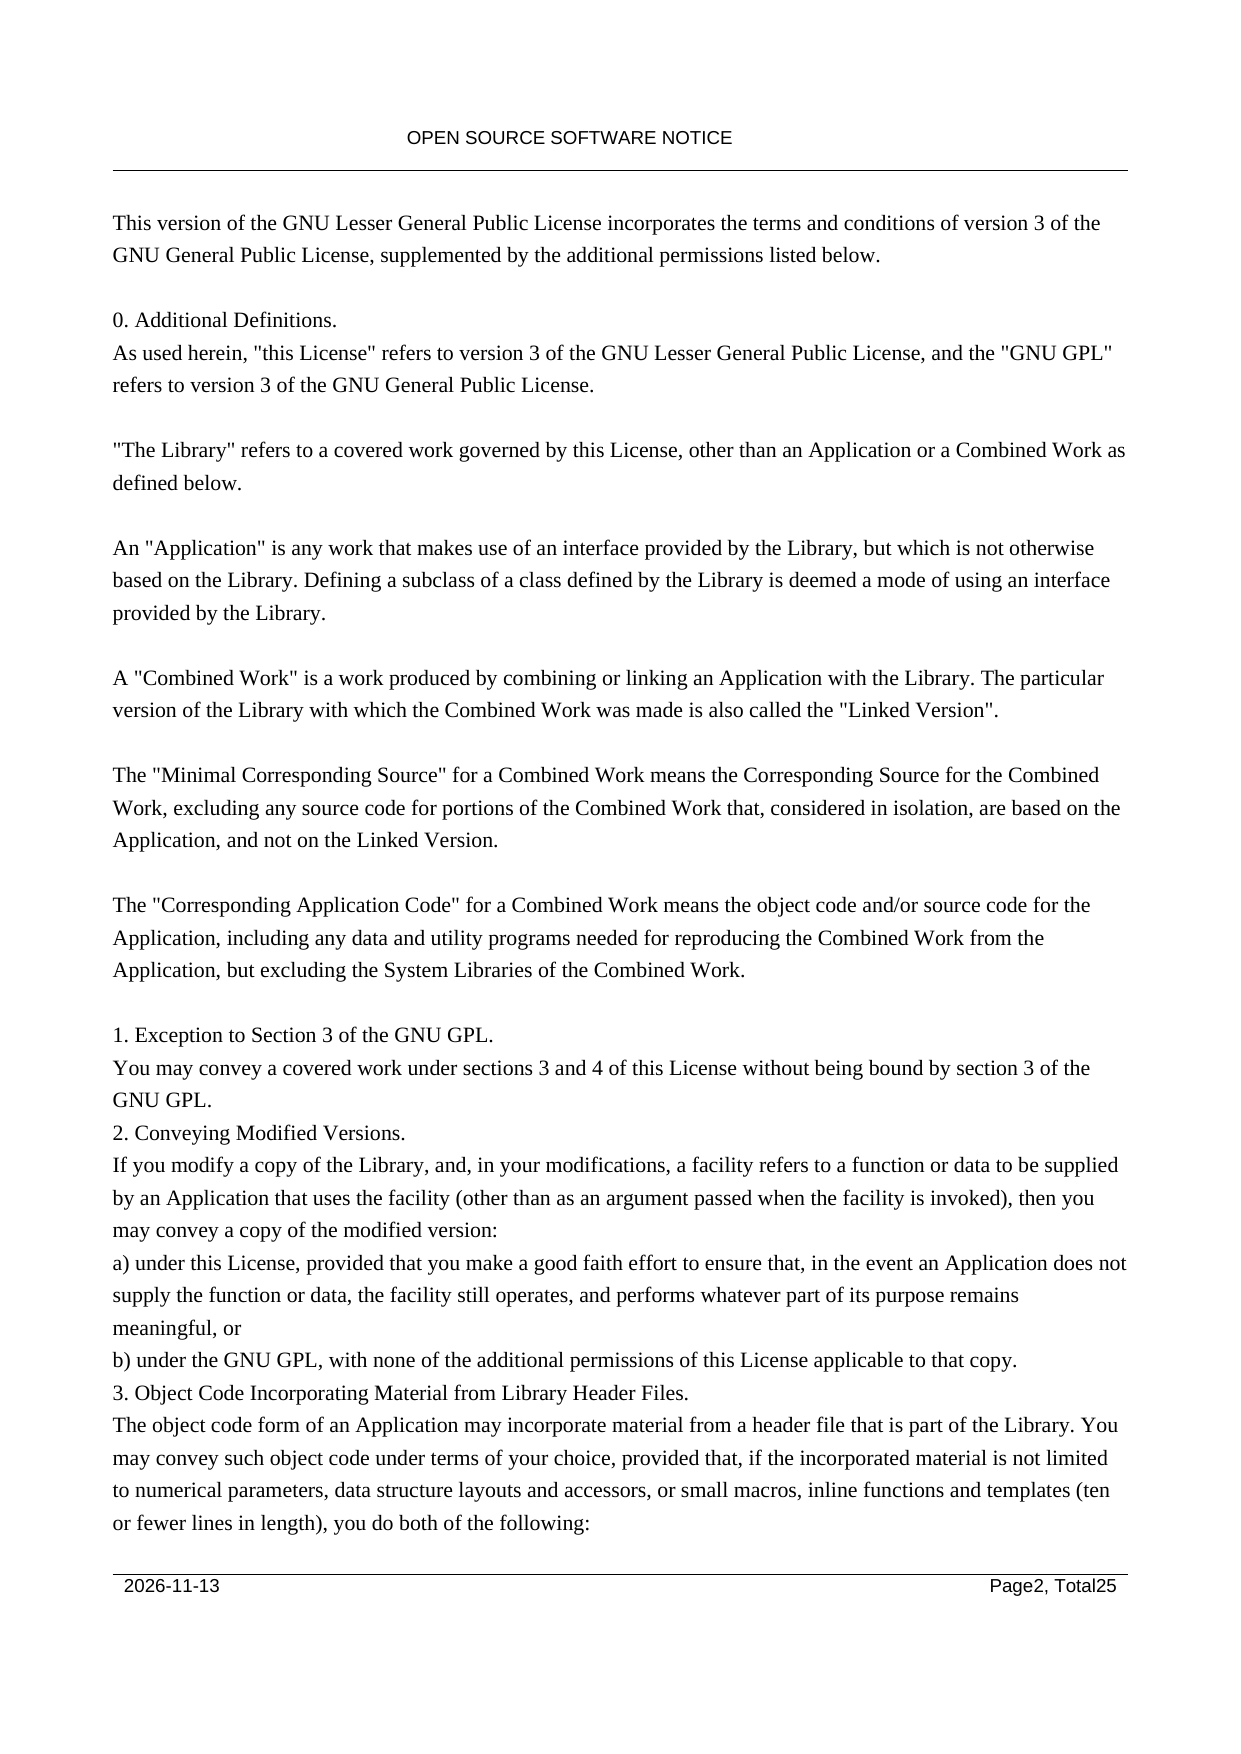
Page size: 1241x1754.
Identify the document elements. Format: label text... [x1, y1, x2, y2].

text The "Minimal Corresponding Source" for a Combined Work means the Corresponding Source for the Combined Work, excluding any source code for portions of the Combined Work that, considered in isolation, are based on the Application, and not on the Linked Version. [112, 759, 1128, 856]
text You may convey a covered work under sections 3 and 4 of this License without being bound by section 3 of the GNU GPL. [112, 1051, 1128, 1116]
text A "Combined Work" is a work produced by combining or linking an Application with the Library. The particular version of the Library with which the Combined Work was made is also called the "Linked Version". [112, 661, 1128, 726]
text 1. Exception to Section 3 of the GNU GPL. [112, 1019, 1128, 1051]
text b) under the GNU GPL, with none of the additional permissions of this License applicable to that copy. [112, 1344, 1128, 1376]
text As used herein, "this License" refers to version 3 of the GNU Lesser General Public License, and the "GNU GPL" refers to version 3 of the GNU General Public License. [112, 336, 1128, 401]
text The "Corresponding Application Code" for a Combined Work means the object code and/or source code for the Application, including any data and utility programs needed for reproducing the Combined Work from the Application, but excluding the System Libraries of the Combined Work. [112, 889, 1128, 986]
text "The Library" refers to a covered work governed by this License, other than an Application or a Combined Work as defined below. [112, 434, 1128, 499]
text The object code form of an Application may incorporate material from a header file that is part of the Library. You may convey such object code under terms of your choice, provided that, if the incorporated material is not limited to numerical parameters, data structure layouts and accessors, or small macros, inline functions and templates (ten or fewer lines in length), you do both of the following: [112, 1409, 1128, 1539]
text 0. Additional Definitions. [112, 304, 1128, 336]
text a) under this License, provided that you make a good faith effort to ensure that, in the event an Application does not supply the function or data, the facility still operates, and performs whatever part of its purpose remains meaningful, or [112, 1246, 1128, 1344]
text 2. Conveying Modified Versions. [112, 1116, 1128, 1149]
text This version of the GNU Lesser General Public License incorporates the terms and conditions of version 3 of the GNU General Public License, supplemented by the additional permissions listed below. [112, 206, 1128, 271]
text If you modify a copy of the Library, and, in your modifications, a facility refers to a function or data to be supplied by an Application that uses the facility (other than as an argument passed when the facility is invoked), then you may convey a copy of the modified version: [112, 1149, 1128, 1246]
text An "Application" is any work that makes use of an interface provided by the Library, but which is not otherwise based on the Library. Defining a subclass of a class defined by the Library is deemed a mode of using an interface provided by the Library. [112, 531, 1128, 629]
text 3. Object Code Incorporating Material from Library Header Files. [112, 1376, 1128, 1409]
